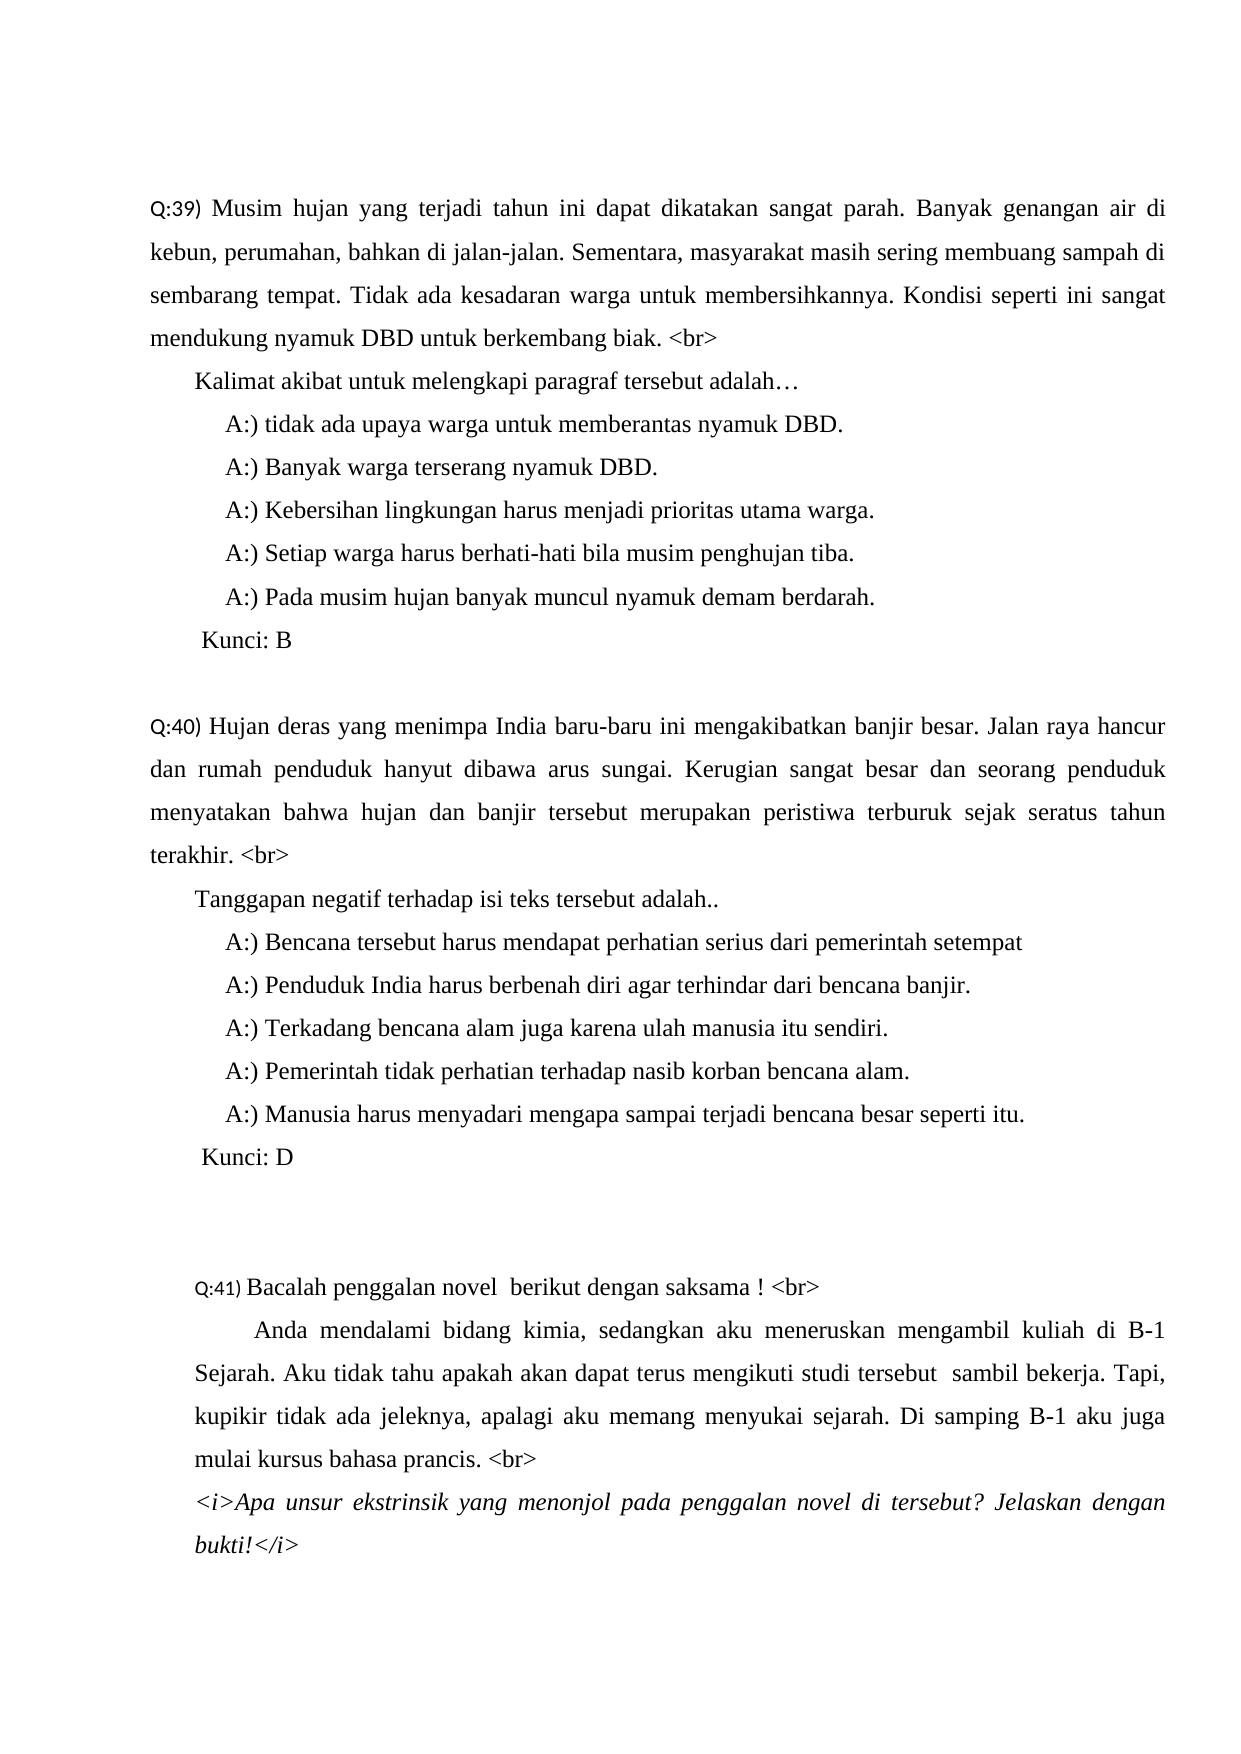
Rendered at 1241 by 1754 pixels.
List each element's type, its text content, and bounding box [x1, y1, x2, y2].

text A:) Banyak warga terserang nyamuk DBD. [264, 452, 1167, 481]
text A:) Penduduk India harus berbenah diri agar terhindar dari bencana banjir. [264, 970, 1167, 999]
text A:) Setiap warga harus berhati-hati bila musim penghujan tiba. [225, 538, 1167, 567]
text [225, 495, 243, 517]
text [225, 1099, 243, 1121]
text A:) Bencana tersebut harus mendapat perhatian serius dari pemerintah setempat [264, 927, 1167, 956]
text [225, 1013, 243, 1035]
text A:) Manusia harus menyadari mengapa sampai terjadi bencana besar seperti itu. [264, 1099, 1167, 1128]
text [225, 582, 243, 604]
text Q:39) Musim hujan yang terjadi tahun ini dapat dikatakan sangat parah. Banyak genangan air di kebun, perumahan, bahkan di jalan-jalan. Sementara, masyarakat masih sering membuang sampah di sembarang tempat. Tidak ada kesadaran warga untuk membersihkannya. Kondisi seperti ini sangat mendukung nyamuk DBD untuk berkembang biak. <br> [150, 193, 1167, 352]
text Anda mendalami bidang kimia, sedangkan aku meneruskan mengambil kuliah di B-1 Sejarah. Aku tidak tahu apakah akan dapat terus mengikuti studi tersebut sambil bekerja. Tapi, kupikir tidak ada jeleknya, apalagi aku memang menyukai sejarah. Di samping B-1 aku juga mulai kursus bahasa prancis. <br> [194, 1315, 1167, 1473]
text Kunci: D [201, 1142, 1167, 1171]
text Kunci: B [201, 625, 1167, 653]
text A:) Kebersihan lingkungan harus menjadi prioritas utama warga. [264, 495, 1167, 524]
text A:) Terkadang bencana alam juga karena ulah manusia itu sendiri. [264, 1013, 1167, 1042]
text Kalimat akibat untuk melengkapi paragraf tersebut adalah… [194, 366, 1167, 395]
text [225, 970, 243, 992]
text Q:40) Hujan deras yang menimpa India baru-baru ini mengakibatkan banjir besar. Jalan raya hancur dan rumah penduduk hanyut dibawa arus sungai. Kerugian sangat besar dan seorang penduduk menyatakan bahwa hujan dan banjir tersebut merupakan peristiwa terburuk sejak seratus tahun terakhir. <br> [150, 711, 1167, 869]
text <i>Apa unsur ekstrinsik yang menonjol pada penggalan novel di tersebut? Jelaskan dengan bukti!</i> [194, 1487, 1167, 1559]
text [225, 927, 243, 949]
text A:) Pada musim hujan banyak muncul nyamuk demam berdarah. [264, 582, 1167, 610]
text Tanggapan negatif terhadap isi teks tersebut adalah.. [194, 884, 1167, 912]
list Q:41) Bacalah penggalan novel berikut dengan saksama ! <br> [194, 1272, 1167, 1301]
text A:) Pemerintah tidak perhatian terhadap nasib korban bencana alam. [264, 1056, 1167, 1085]
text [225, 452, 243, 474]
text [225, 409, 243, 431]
text A:) tidak ada upaya warga untuk memberantas nyamuk DBD. [264, 409, 1167, 438]
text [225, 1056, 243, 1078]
